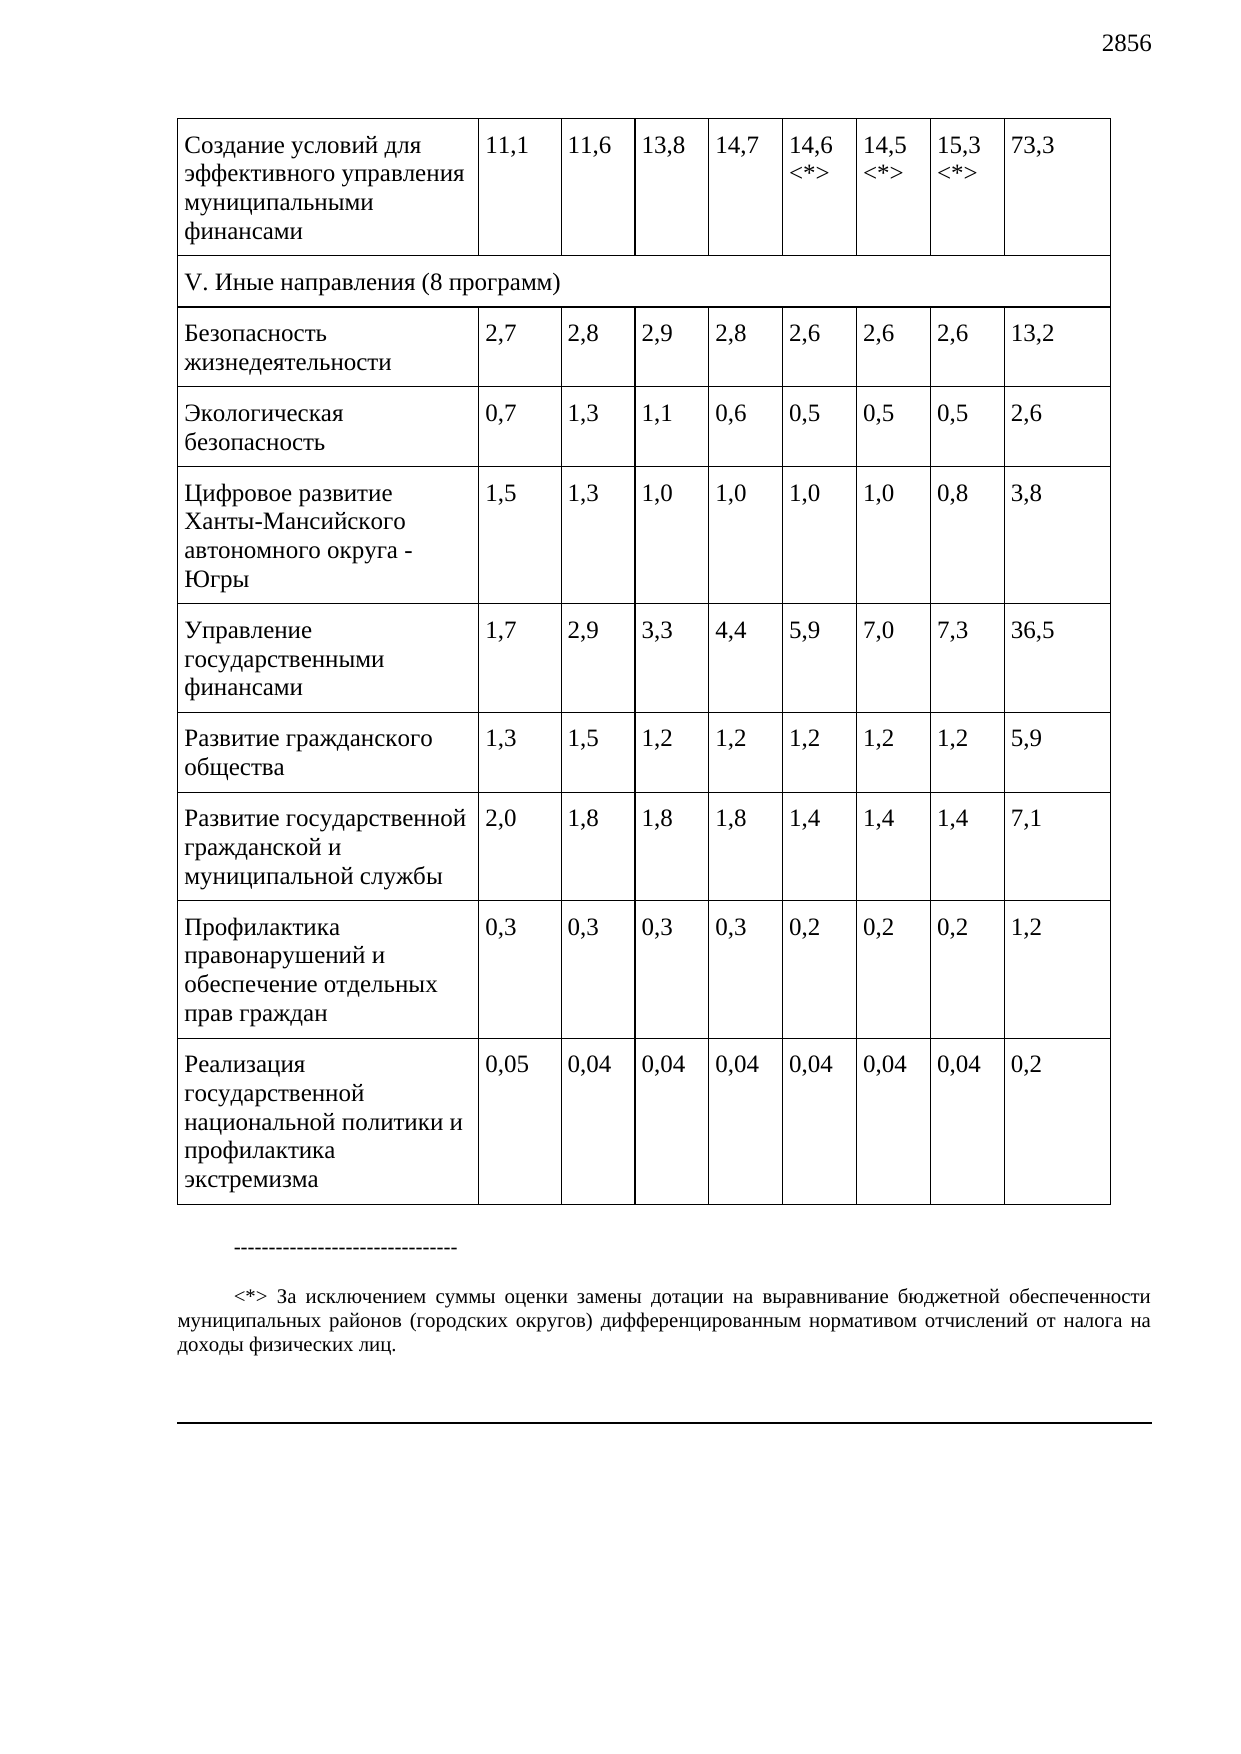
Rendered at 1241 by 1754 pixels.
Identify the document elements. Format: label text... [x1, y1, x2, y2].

table_cell 0,3 [562, 901, 634, 1037]
table_cell 7,0 [857, 604, 930, 712]
table_cell 2,8 [562, 308, 634, 386]
table_cell 0,2 [783, 901, 856, 1037]
table_cell Управление государственными финансами [178, 604, 478, 712]
table_cell 1,2 [783, 713, 856, 792]
table_cell 5,9 [783, 604, 856, 712]
table_cell 1,2 [1005, 901, 1110, 1037]
table_cell 15,3 <*> [931, 119, 1004, 255]
text -------------------------------- [177, 1233, 1152, 1261]
table_cell 13,2 [1005, 308, 1110, 386]
table_cell 1,5 [479, 467, 561, 603]
table_cell 0,04 [562, 1039, 634, 1203]
table_cell 13,8 [636, 119, 708, 255]
table_cell 0,8 [931, 467, 1004, 603]
table_cell 1,2 [857, 713, 930, 792]
table_cell 0,3 [636, 901, 708, 1037]
table_cell 1,8 [709, 793, 782, 900]
table_cell 2,6 [783, 308, 856, 386]
table_cell 2,0 [479, 793, 561, 900]
table_cell Развитие государственной гражданской и муниципальной службы [178, 793, 478, 900]
table_cell 0,04 [857, 1039, 930, 1203]
table_cell 0,5 [857, 387, 930, 466]
table_cell 0,5 [931, 387, 1004, 466]
table_cell 36,5 [1005, 604, 1110, 712]
table_cell 2,7 [479, 308, 561, 386]
table_cell 1,3 [562, 387, 634, 466]
table_cell 0,04 [783, 1039, 856, 1203]
table_cell 14,6 <*> [783, 119, 856, 255]
table_cell Реализация государственной национальной политики и профилактика экстремизма [178, 1039, 478, 1203]
table_cell 7,3 [931, 604, 1004, 712]
table_cell Профилактика правонарушений и обеспечение отдельных прав граждан [178, 901, 478, 1037]
table_cell 3,8 [1005, 467, 1110, 603]
table_cell 1,2 [636, 713, 708, 792]
table_cell 0,6 [709, 387, 782, 466]
table_cell 4,4 [709, 604, 782, 712]
table_cell 1,4 [857, 793, 930, 900]
table_cell 1,0 [857, 467, 930, 603]
table_cell 1,0 [783, 467, 856, 603]
table_cell 3,3 [636, 604, 708, 712]
table_cell 2,8 [709, 308, 782, 386]
table_cell 14,7 [709, 119, 782, 255]
table_cell 7,1 [1005, 793, 1110, 900]
table_cell Создание условий для эффективного управления муниципальными финансами [178, 119, 478, 255]
table_cell Цифровое развитие Ханты-Мансийского автономного округа - Югры [178, 467, 478, 603]
table_cell 2,6 [1005, 387, 1110, 466]
table_cell 0,3 [479, 901, 561, 1037]
table_cell 1,0 [709, 467, 782, 603]
table_cell 1,3 [562, 467, 634, 603]
table_cell 5,9 [1005, 713, 1110, 792]
table_cell 11,6 [562, 119, 634, 255]
table_cell 1,8 [562, 793, 634, 900]
table_cell 1,2 [709, 713, 782, 792]
table_cell 1,5 [562, 713, 634, 792]
table_cell 0,04 [709, 1039, 782, 1203]
table_cell 1,7 [479, 604, 561, 712]
table_cell 0,5 [783, 387, 856, 466]
table_cell 0,2 [857, 901, 930, 1037]
table_cell V. Иные направления (8 программ) [178, 256, 1110, 306]
table_cell 2,9 [636, 308, 708, 386]
table_cell 1,8 [636, 793, 708, 900]
table_cell 2,6 [857, 308, 930, 386]
table_cell 2,6 [931, 308, 1004, 386]
table_cell Безопасность жизнедеятельности [178, 308, 478, 386]
table_cell 0,2 [1005, 1039, 1110, 1203]
table_cell 0,05 [479, 1039, 561, 1203]
table_cell 1,4 [931, 793, 1004, 900]
table_cell 1,0 [636, 467, 708, 603]
table_cell 1,4 [783, 793, 856, 900]
table_cell 0,2 [931, 901, 1004, 1037]
table_cell 2,9 [562, 604, 634, 712]
table_cell 73,3 [1005, 119, 1110, 255]
table_cell 1,1 [636, 387, 708, 466]
table_cell 0,04 [931, 1039, 1004, 1203]
table_cell Экологическая безопасность [178, 387, 478, 466]
table_cell Развитие гражданского общества [178, 713, 478, 792]
table_cell 0,7 [479, 387, 561, 466]
table_cell 11,1 [479, 119, 561, 255]
table_cell 0,3 [709, 901, 782, 1037]
table_cell 14,5 <*> [857, 119, 930, 255]
table_cell 1,3 [479, 713, 561, 792]
table_cell 1,2 [931, 713, 1004, 792]
text <*> За исключением суммы оценки замены дотации на выравнивание бюджетной обеспеченности муниципальных районов (городских округов) дифференцированным нормативом отчислений от налога на доходы физических лиц. [177, 1283, 1152, 1356]
table_cell 0,04 [636, 1039, 708, 1203]
